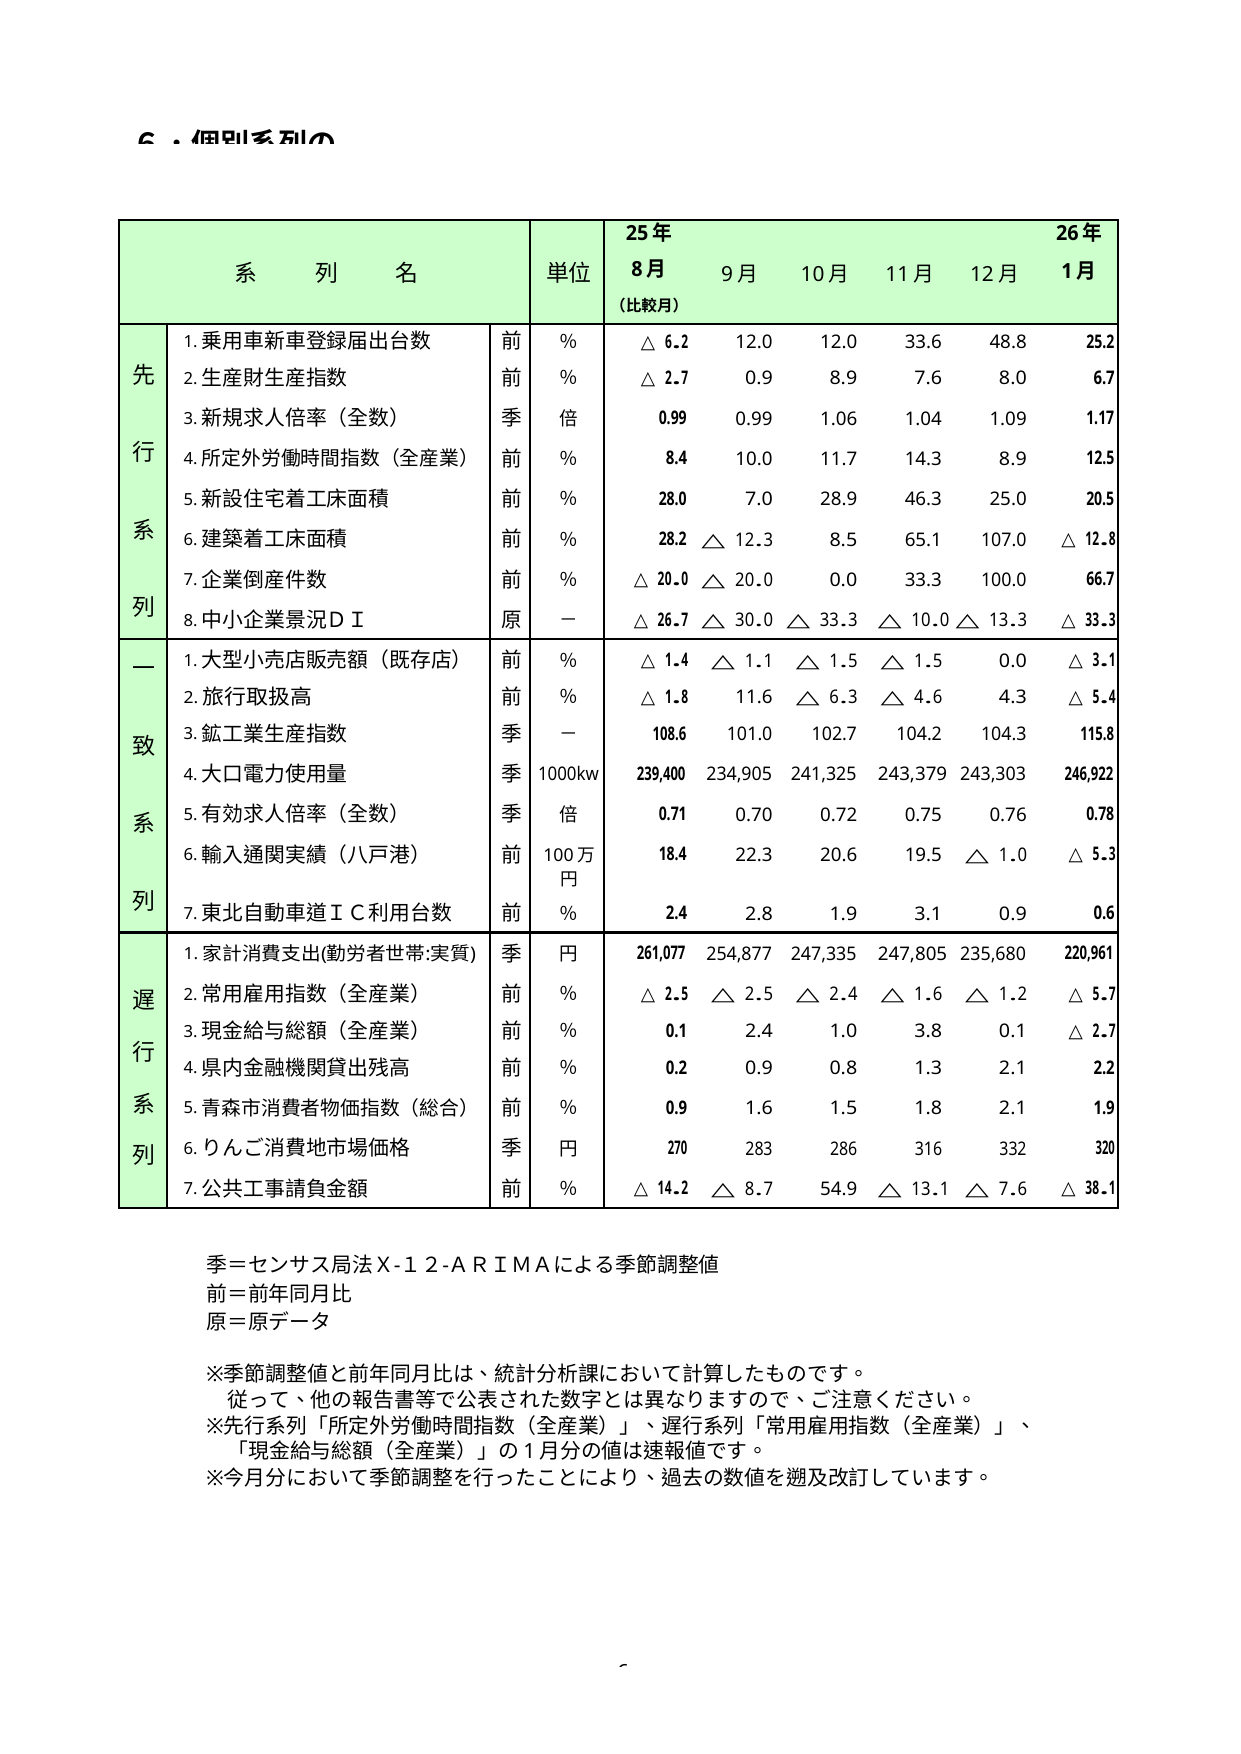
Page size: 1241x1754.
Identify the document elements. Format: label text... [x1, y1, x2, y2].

table_cell 54.9 [782, 1166, 866, 1207]
table_cell 前 [491, 972, 529, 1010]
table_cell 8.9 [782, 358, 866, 396]
table_cell 104.2 [866, 713, 951, 752]
table_cell 0.0 [951, 640, 1036, 677]
table_cell ％ [531, 1086, 603, 1126]
table_cell 1.6 [697, 1086, 782, 1126]
table_cell 4.3 [951, 677, 1036, 713]
table_cell － [531, 713, 603, 752]
table_cell 季 [491, 934, 529, 972]
table_cell 108.6 [605, 713, 697, 752]
table_cell 5. 有効求人倍率（全数） [168, 792, 489, 832]
table_cell △ 1.8 [605, 677, 697, 713]
table_cell △ 10.0 [866, 598, 951, 638]
table_cell 7. 東北自動車道ＩＣ利用台数 [168, 891, 489, 931]
table_cell 22.3 [697, 833, 782, 891]
table_cell 4. 所定外労働時間指数（全産業） [168, 436, 489, 477]
table_cell 1.9 [1036, 1086, 1117, 1126]
table_cell 25.0 [951, 477, 1036, 517]
table_cell 季 [491, 1126, 529, 1166]
table_cell △ 5.7 [1036, 972, 1117, 1010]
table_cell △ 1.2 [951, 972, 1036, 1010]
table_cell 8.4 [605, 436, 697, 477]
table_cell 1.8 [866, 1086, 951, 1126]
table_cell 102.7 [782, 713, 866, 752]
table_cell 261,077 [605, 934, 697, 972]
table_cell 0.8 [782, 1047, 866, 1086]
table_cell △ 12.8 [1036, 517, 1117, 557]
table_cell ％ [531, 972, 603, 1010]
table_cell 1. 大型小売店販売額（既存店） [168, 640, 489, 677]
table_cell 0.9 [605, 1086, 697, 1126]
table_cell 6. 輸入通関実績（八戸港） [168, 833, 489, 891]
table_cell 247,805 [866, 934, 951, 972]
table_cell 0.0 [782, 557, 866, 598]
table_cell △ 20.0 [697, 557, 782, 598]
table_cell 季 [491, 396, 529, 436]
table_cell △ 33.3 [1036, 598, 1117, 638]
table_cell 1.17 [1036, 396, 1117, 436]
text ※先行系列「所定外労働時間指数（全産業）」、遅行系列「常用雇用指数（全産業）」、 [206, 1413, 1159, 1438]
table_cell 2.8 [697, 891, 782, 931]
table_cell 320 [1036, 1126, 1117, 1166]
table_cell 一致系 列 [120, 640, 166, 931]
table_cell 12.0 [697, 325, 782, 358]
table_cell 4. 県内金融機関貸出残高 [168, 1047, 489, 1086]
table_cell 7. 企業倒産件数 [168, 557, 489, 598]
table_header 25年 8月 （比較月） [605, 221, 697, 323]
table_cell 254,877 [697, 934, 782, 972]
table_cell 2. 常用雇用指数（全産業） [168, 972, 489, 1010]
table_header 9月 [697, 221, 782, 323]
table_cell 0.9 [697, 1047, 782, 1086]
table_cell 1.0 [782, 1010, 866, 1047]
table_cell 33.6 [866, 325, 951, 358]
table_cell 115.8 [1036, 713, 1117, 752]
table_cell △ 14.2 [605, 1166, 697, 1207]
table_cell 5. 新設住宅着工床面積 [168, 477, 489, 517]
table_cell 101.0 [697, 713, 782, 752]
table_cell △ 7.6 [951, 1166, 1036, 1207]
table_cell 0.75 [866, 792, 951, 832]
table_cell 6. りんご消費地市場価格 [168, 1126, 489, 1166]
table_cell 0.76 [951, 792, 1036, 832]
table_header 11月 [866, 221, 951, 323]
table_cell △ 5.3 [1036, 833, 1117, 891]
table_cell 107.0 [951, 517, 1036, 557]
text 従って、他の報告書等で公表された数字とは異なりますので、ご注意ください。 [227, 1387, 1159, 1413]
table_header 10月 [782, 221, 866, 323]
table_cell 234,905 [697, 752, 782, 792]
table_cell △ 2.7 [1036, 1010, 1117, 1047]
table_cell △ 3.1 [1036, 640, 1117, 677]
table_cell 円 [531, 1126, 603, 1166]
table_cell 20.5 [1036, 477, 1117, 517]
text 季＝センサス局法Ｘ-１２-ＡＲＩＭＡによる季節調整値前＝前年同月比 [206, 1250, 731, 1307]
table_cell 0.99 [605, 396, 697, 436]
table_cell 12.0 [782, 325, 866, 358]
table_cell △ 1.4 [605, 640, 697, 677]
text ※今月分において季節調整を行ったことにより、過去の数値を遡及改訂しています。 [206, 1464, 1159, 1490]
table_cell 19.5 [866, 833, 951, 891]
table_header 単位 [531, 221, 603, 323]
table_cell ％ [531, 517, 603, 557]
table_cell 2.4 [605, 891, 697, 931]
table_cell 8.5 [782, 517, 866, 557]
table_cell △ 2.7 [605, 358, 697, 396]
table_cell 1.06 [782, 396, 866, 436]
table_cell 100万円 [531, 833, 603, 891]
table_cell 遅行系列 [120, 934, 166, 1207]
table_cell 1. 乗用車新車登録届出台数 [168, 325, 489, 358]
table_cell 0.72 [782, 792, 866, 832]
table_cell 前 [491, 640, 529, 677]
table_cell 10.0 [697, 436, 782, 477]
table_cell 季 [491, 792, 529, 832]
table_cell 0.1 [605, 1010, 697, 1047]
table_cell 3. 新規求人倍率（全数） [168, 396, 489, 436]
table_cell 18.4 [605, 833, 697, 891]
table_cell 季 [491, 752, 529, 792]
table_cell △ 12.3 [697, 517, 782, 557]
table_cell － [531, 598, 603, 638]
table_cell 0.71 [605, 792, 697, 832]
table_cell 11.6 [697, 677, 782, 713]
table_cell 11.7 [782, 436, 866, 477]
table_cell 前 [491, 358, 529, 396]
table_cell 2. 生産財生産指数 [168, 358, 489, 396]
table_cell △ 6.2 [605, 325, 697, 358]
table_cell 0.9 [951, 891, 1036, 931]
table_cell 25.2 [1036, 325, 1117, 358]
table_cell △ 26.7 [605, 598, 697, 638]
text ※季節調整値と前年同月比は、統計分析課において計算したものです。 [206, 1360, 1159, 1387]
table_cell 28.9 [782, 477, 866, 517]
table_cell 2.1 [951, 1086, 1036, 1126]
table_cell 7. 公共工事請負金額 [168, 1166, 489, 1207]
table_cell 先行系 列 [120, 325, 166, 638]
table_cell 季 [491, 713, 529, 752]
table_cell 0.9 [697, 358, 782, 396]
table_cell 1.09 [951, 396, 1036, 436]
table_cell 3. 鉱工業生産指数 [168, 713, 489, 752]
table_cell 332 [951, 1126, 1036, 1166]
table_cell 原 [491, 598, 529, 638]
table_cell △ 4.6 [866, 677, 951, 713]
table_cell ％ [531, 891, 603, 931]
table_cell 66.7 [1036, 557, 1117, 598]
table_cell △ 38.1 [1036, 1166, 1117, 1207]
table_cell 2.4 [697, 1010, 782, 1047]
table_cell 243,303 [951, 752, 1036, 792]
table_cell 前 [491, 1086, 529, 1126]
table_cell 前 [491, 517, 529, 557]
table_cell 前 [491, 477, 529, 517]
table_cell ％ [531, 477, 603, 517]
table_cell 6. 建築着工床面積 [168, 517, 489, 557]
table_cell △ 13.3 [951, 598, 1036, 638]
table_cell 前 [491, 557, 529, 598]
table_cell 1.04 [866, 396, 951, 436]
table_cell 235,680 [951, 934, 1036, 972]
table_cell 243,379 [866, 752, 951, 792]
table_cell △ 30.0 [697, 598, 782, 638]
table_cell 1.9 [782, 891, 866, 931]
text 「現金給与総額（全産業）」の1月分の値は速報値です。 [227, 1438, 1159, 1464]
table_cell 28.2 [605, 517, 697, 557]
table_cell 286 [782, 1126, 866, 1166]
table_cell △ 1.5 [782, 640, 866, 677]
table_cell 1.3 [866, 1047, 951, 1086]
table_cell 2.1 [951, 1047, 1036, 1086]
table_cell 241,325 [782, 752, 866, 792]
table_cell 247,335 [782, 934, 866, 972]
table_cell 5. 青森市消費者物価指数（総合） [168, 1086, 489, 1126]
table_cell 2. 旅行取扱高 [168, 677, 489, 713]
table_cell 前 [491, 325, 529, 358]
table_cell 104.3 [951, 713, 1036, 752]
table_cell 前 [491, 677, 529, 713]
table_cell 前 [491, 436, 529, 477]
table_cell △ 13.1 [866, 1166, 951, 1207]
table_cell 283 [697, 1126, 782, 1166]
table_cell 28.0 [605, 477, 697, 517]
table_cell △ 1.6 [866, 972, 951, 1010]
table_cell 3.8 [866, 1010, 951, 1047]
table_cell 前 [491, 891, 529, 931]
table_cell 0.2 [605, 1047, 697, 1086]
table_cell 0.99 [697, 396, 782, 436]
table_cell 12.5 [1036, 436, 1117, 477]
table_cell ％ [531, 436, 603, 477]
table_cell ％ [531, 358, 603, 396]
table_cell 倍 [531, 396, 603, 436]
table_cell 8. 中小企業景況ＤＩ [168, 598, 489, 638]
table_cell ％ [531, 557, 603, 598]
table_cell 239,400 [605, 752, 697, 792]
table_cell 前 [491, 1010, 529, 1047]
table_cell △ 2.5 [697, 972, 782, 1010]
table_cell 7.0 [697, 477, 782, 517]
table_header 26年 1月 [1036, 221, 1117, 323]
table_cell 1000kw [531, 752, 603, 792]
table_cell ％ [531, 1047, 603, 1086]
table_cell 円 [531, 934, 603, 972]
table_cell 前 [491, 1047, 529, 1086]
table_cell ％ [531, 640, 603, 677]
table_cell 2.2 [1036, 1047, 1117, 1086]
table_cell 220,961 [1036, 934, 1117, 972]
table_cell △ 8.7 [697, 1166, 782, 1207]
text 原＝原データ [206, 1307, 1159, 1336]
table_cell 0.6 [1036, 891, 1117, 931]
table_cell 3.1 [866, 891, 951, 931]
table_cell 7.6 [866, 358, 951, 396]
table_cell 前 [491, 1166, 529, 1207]
table_cell △ 5.4 [1036, 677, 1117, 713]
table_cell 14.3 [866, 436, 951, 477]
table_cell ％ [531, 677, 603, 713]
table_cell 46.3 [866, 477, 951, 517]
table_cell 4. 大口電力使用量 [168, 752, 489, 792]
table_header 12月 [951, 221, 1036, 323]
table_cell 前 [491, 833, 529, 891]
table_cell 1. 家計消費支出(勤労者世帯:実質) [168, 934, 489, 972]
table_cell △ 20.0 [605, 557, 697, 598]
table_cell △ 6.3 [782, 677, 866, 713]
table_cell ％ [531, 1166, 603, 1207]
table_cell ％ [531, 325, 603, 358]
table_cell 316 [866, 1126, 951, 1166]
table_cell 270 [605, 1126, 697, 1166]
table_cell 100.0 [951, 557, 1036, 598]
table_cell 8.0 [951, 358, 1036, 396]
table_cell 246,922 [1036, 752, 1117, 792]
table_cell △ 1.5 [866, 640, 951, 677]
table_cell 65.1 [866, 517, 951, 557]
table_cell △ 2.4 [782, 972, 866, 1010]
table_header 系 列 名 [120, 221, 529, 323]
table_cell 0.1 [951, 1010, 1036, 1047]
table_cell 20.6 [782, 833, 866, 891]
table_cell 0.70 [697, 792, 782, 832]
table_cell ％ [531, 1010, 603, 1047]
table_cell △ 33.3 [782, 598, 866, 638]
table_cell △ 2.5 [605, 972, 697, 1010]
table_cell △ 1.0 [951, 833, 1036, 891]
table_cell 0.78 [1036, 792, 1117, 832]
table_cell 1.5 [782, 1086, 866, 1126]
table_cell 倍 [531, 792, 603, 832]
table_cell △ 1.1 [697, 640, 782, 677]
table_cell 8.9 [951, 436, 1036, 477]
table_cell 33.3 [866, 557, 951, 598]
table_cell 6.7 [1036, 358, 1117, 396]
table_cell 48.8 [951, 325, 1036, 358]
table_cell 3. 現金給与総額（全産業） [168, 1010, 489, 1047]
